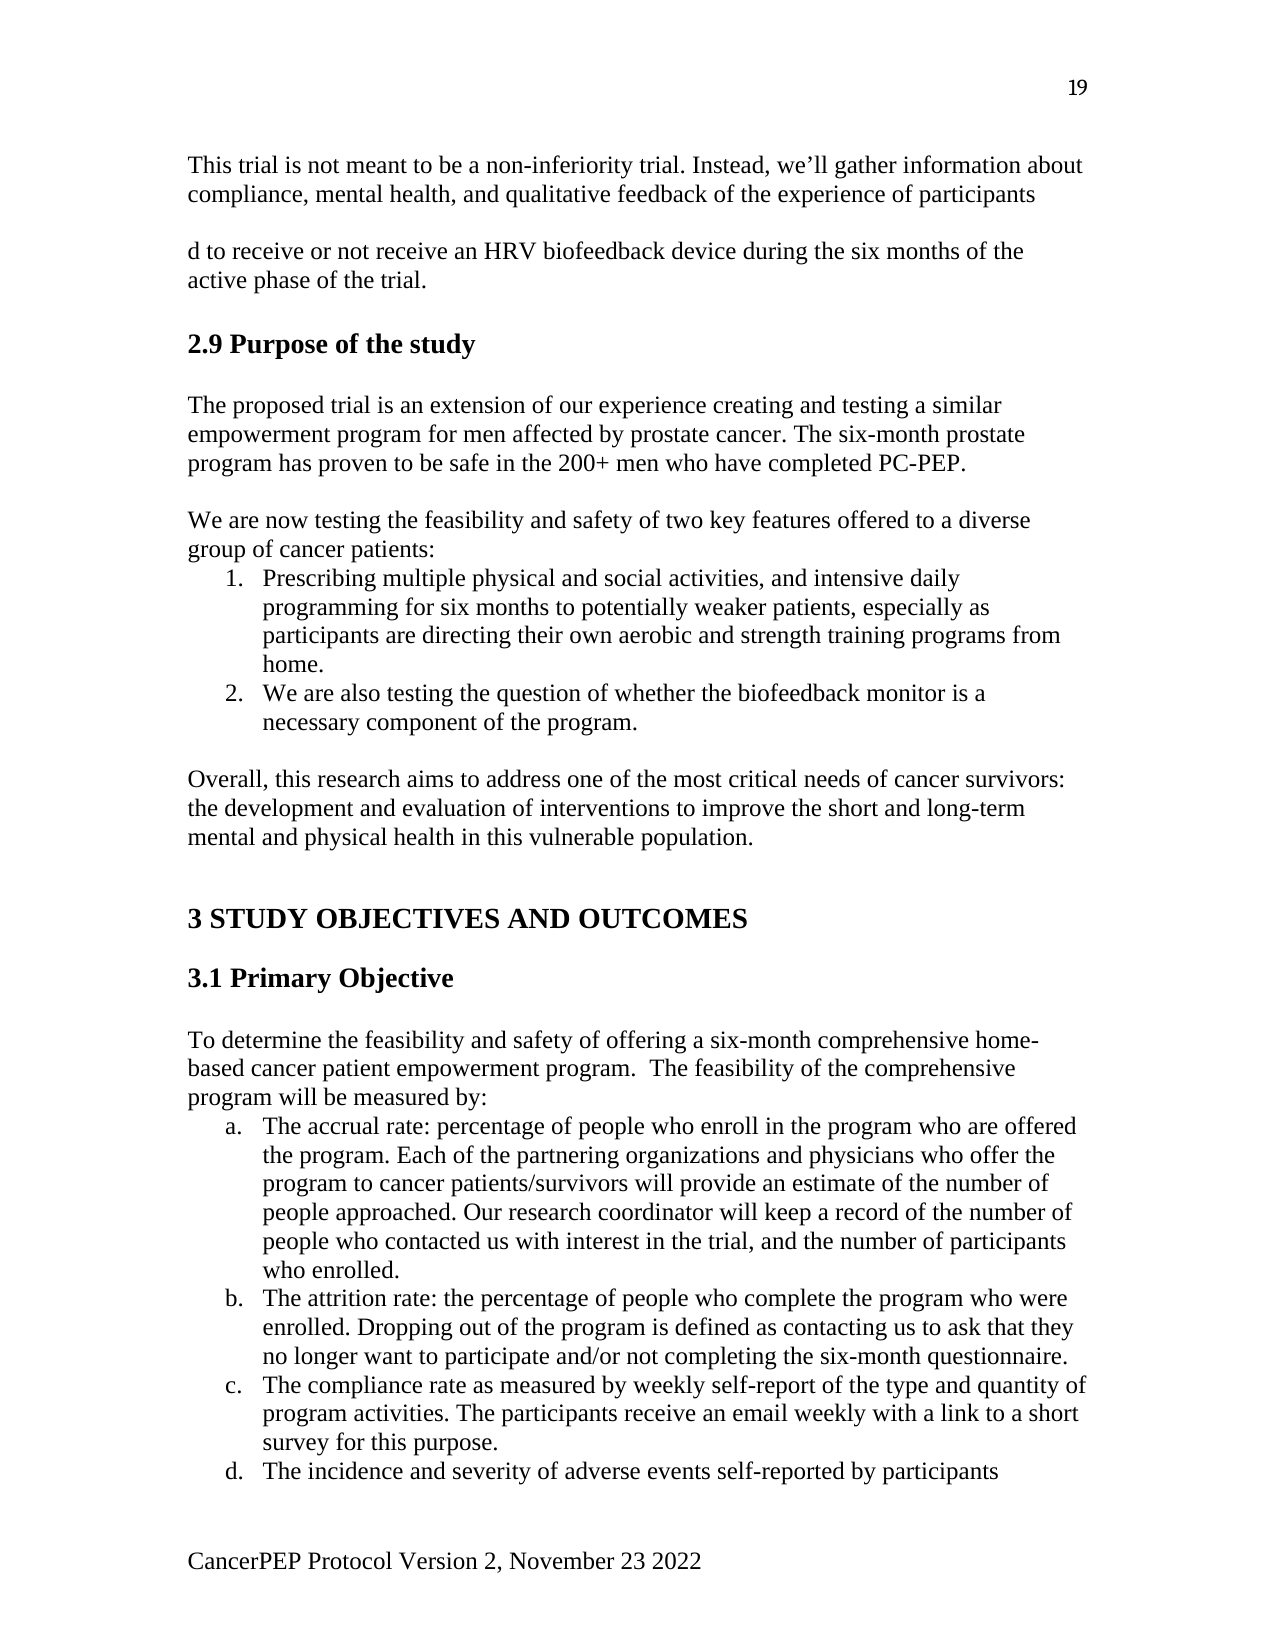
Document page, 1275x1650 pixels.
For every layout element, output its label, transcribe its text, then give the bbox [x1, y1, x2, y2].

subtitle 3.1 Primary Objective [187, 961, 1087, 993]
subtitle 2.9 Purpose of the study [187, 327, 1087, 359]
text To determine the feasibility and safety of offering a six-month comprehensive home-based cancer patient empowerment program. The feasibility of the comprehensive program will be measured by: [187, 1025, 1087, 1111]
subtitle 3 STUDY OBJECTIVES AND OUTCOMES [187, 902, 1087, 935]
list The incidence and severity of adverse events self-reported by participants [225, 1456, 1087, 1485]
list The attrition rate: the percentage of people who complete the program who were enrolled. Dropping out of the program is defined as contacting us to ask that they no longer want to participate and/or not completing the six-month questionnaire. [225, 1283, 1087, 1370]
list We are also testing the question of whether the biofeedback monitor is a necessary component of the program. [225, 678, 1087, 735]
text Overall, this research aims to address one of the most critical needs of cancer survivors: the development and evaluation of interventions to improve the short and long-term mental and physical health in this vulnerable population. [187, 764, 1087, 850]
text d to receive or not receive an HRV biofeedback device during the six months of the active phase of the trial. [187, 236, 1087, 294]
text We are now testing the feasibility and safety of two key features offered to a diverse group of cancer patients: [187, 505, 1087, 563]
list The accrual rate: percentage of people who enroll in the program who are offered the program. Each of the partnering organizations and physicians who offer the program to cancer patients/survivors will provide an estimate of the number of people approached. Our research coordinator will keep a record of the number of people who contacted us with interest in the trial, and the number of participants who enrolled. [225, 1111, 1087, 1283]
list The compliance rate as measured by weekly self-report of the type and quantity of program activities. The participants receive an email weekly with a link to a short survey for this purpose. [225, 1370, 1087, 1456]
text The proposed trial is an extension of our experience creating and testing a similar empowerment program for men affected by prostate cancer. The six-month prostate program has proven to be safe in the 200+ men who have completed PC-PEP. [187, 390, 1087, 477]
text This trial is not meant to be a non-inferiority trial. Instead, we’ll gather information about compliance, mental health, and qualitative feedback of the experience of participants [187, 150, 1087, 207]
list Prescribing multiple physical and social activities, and intensive daily programming for six months to potentially weaker patients, especially as participants are directing their own aerobic and strength training programs from home. [225, 563, 1087, 678]
